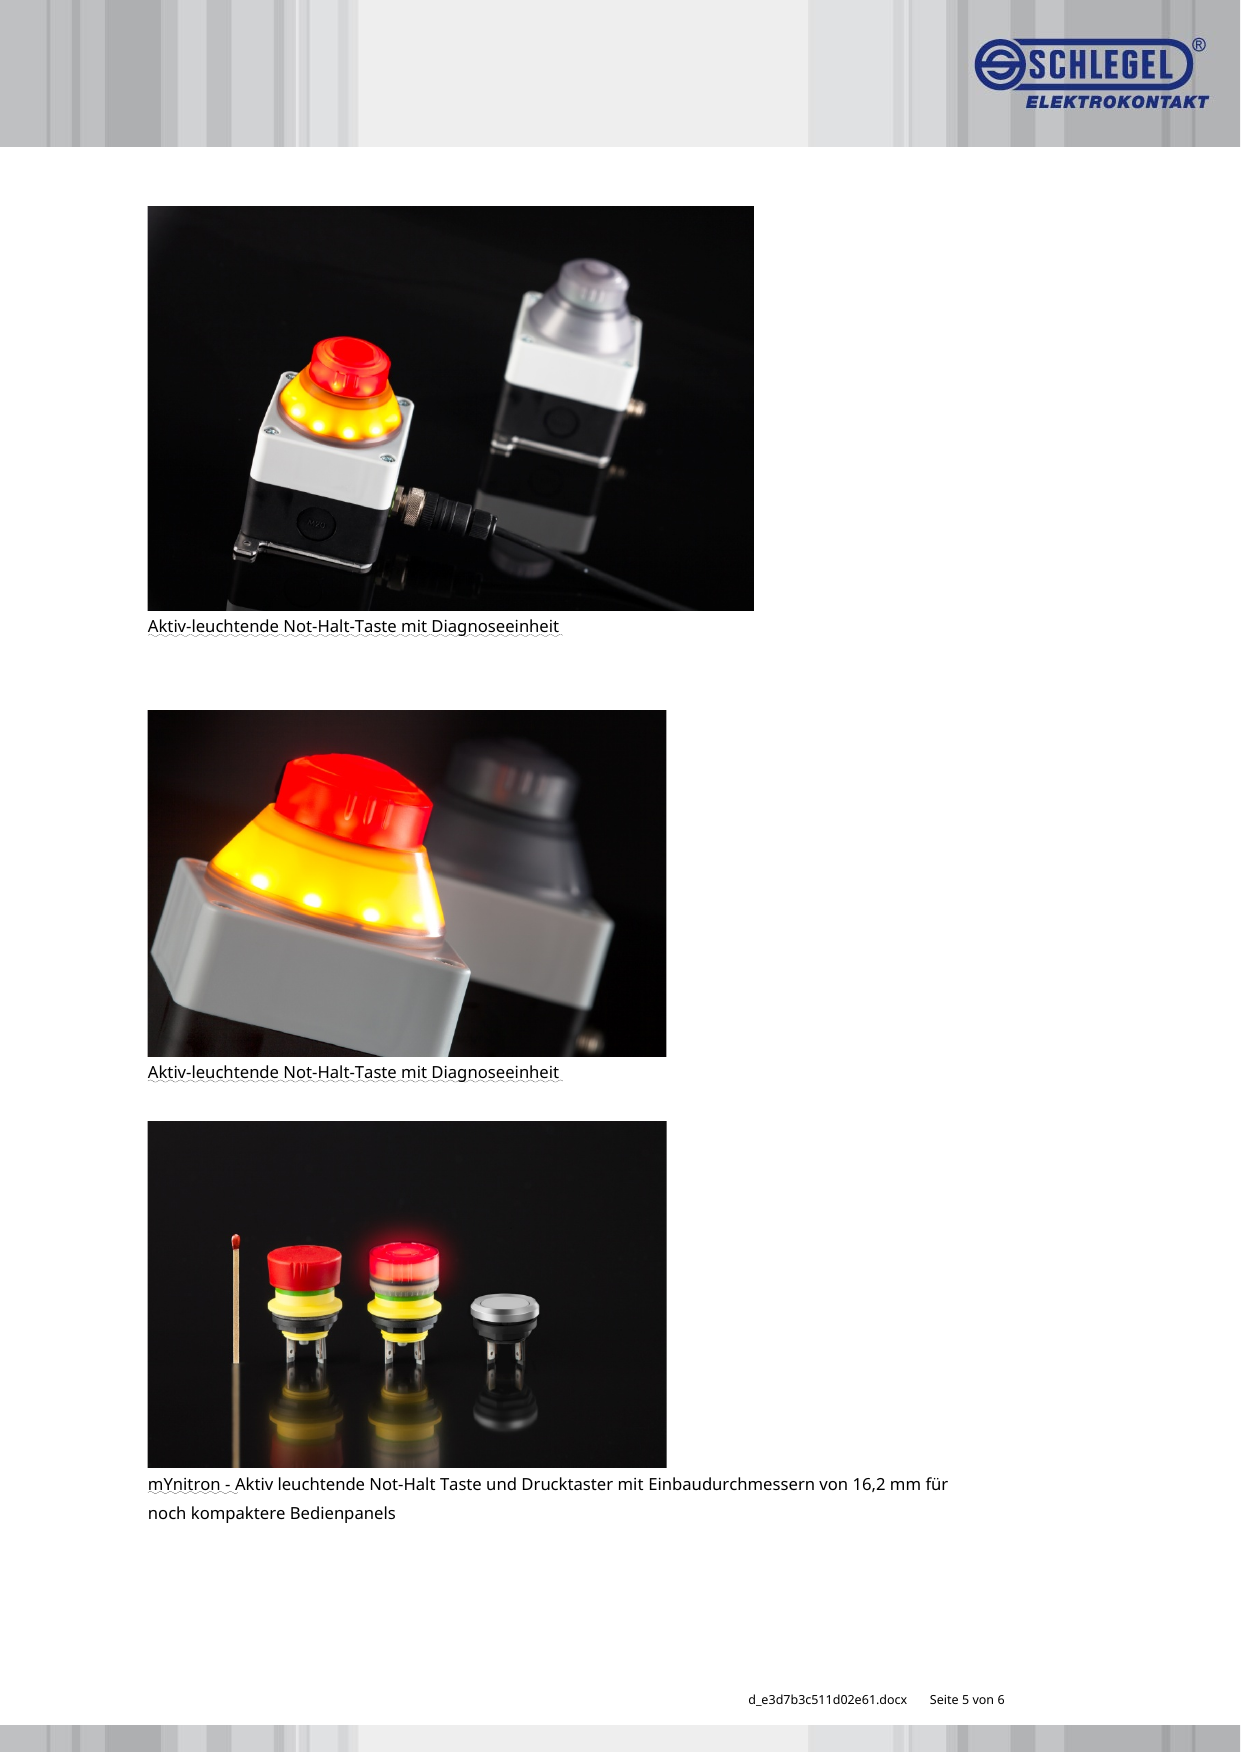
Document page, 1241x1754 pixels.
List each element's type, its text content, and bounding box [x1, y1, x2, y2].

text Aktiv-leuchtende Not-Halt-Taste mit Diagnoseeinheit [148, 615, 1093, 638]
text Aktiv-leuchtende Not-Halt-Taste mit Diagnoseeinheit [148, 1061, 1093, 1083]
picture [147, 1121, 667, 1468]
text mYnitron - Aktiv leuchtende Not-Halt Taste und Drucktaster mit Einbaudurchmessern von 16,2 mm für noch kompaktere Bedienpanels [148, 1472, 960, 1524]
picture [0, 0, 1241, 147]
picture [0, 1725, 1241, 1752]
picture [147, 710, 667, 1057]
picture [147, 206, 754, 611]
